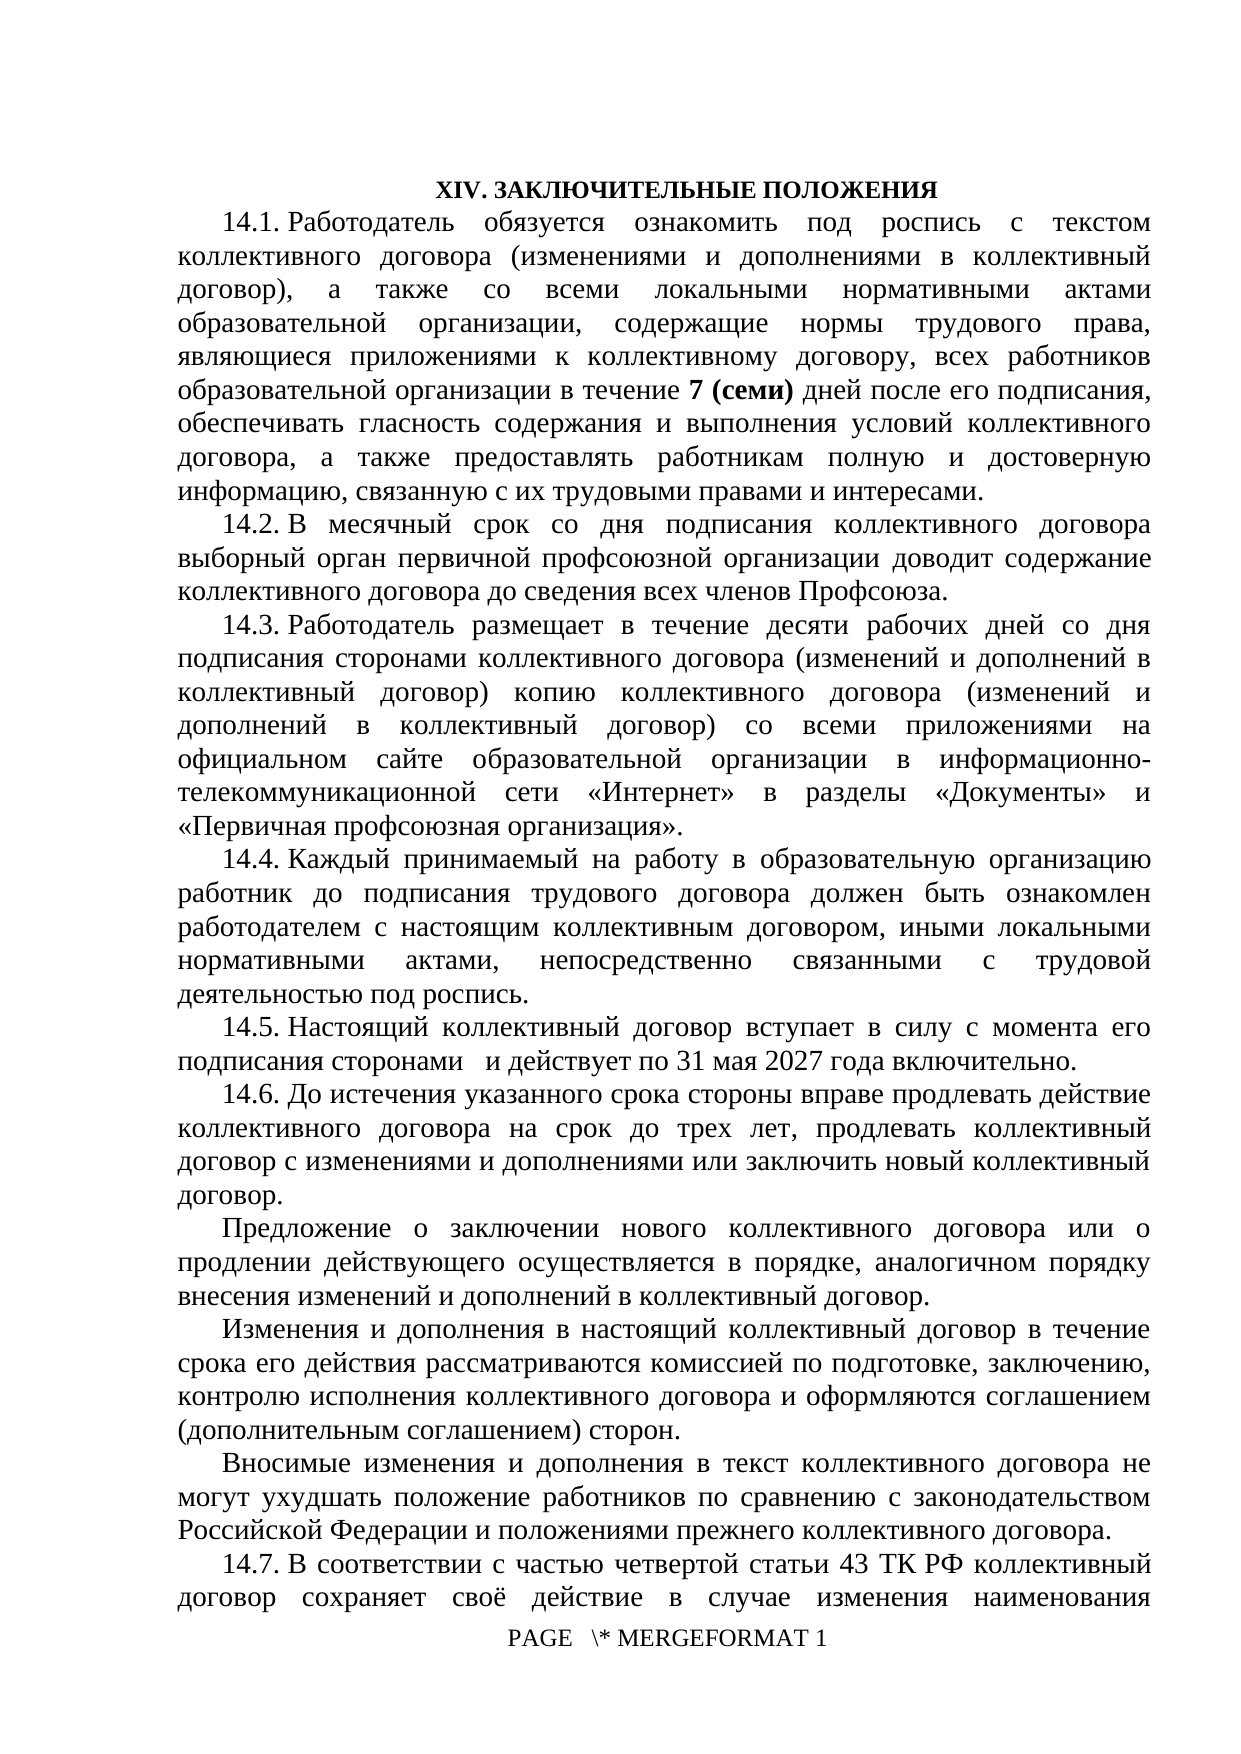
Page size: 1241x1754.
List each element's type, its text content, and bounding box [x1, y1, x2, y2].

text 14.1. Работодатель обязуется ознакомить под роспись с текстом коллективного договора (изменениями и дополнениями в коллективный договор), а также со всеми локальными нормативными актами образовательной организации, содержащие нормы трудового права, являющиеся приложениями к коллективному договору, всех работников образовательной организации в течение 7 (семи) дней после его подписания, обеспечивать гласность содержания и выполнения условий коллективного договора, а также предоставлять работникам полную и достоверную информацию, связанную с их трудовыми правами и интересами. [177, 204, 1152, 506]
text 14.4. Каждый принимаемый на работу в образовательную организацию работник до подписания трудового договора должен быть ознакомлен работодателем с настоящим коллективным договором, иными локальными нормативными актами, непосредственно связанными с трудовой деятельностью под роспись. [177, 842, 1152, 1009]
text 14.2. В месячный срок со дня подписания коллективного договора выборный орган первичной профсоюзной организации доводит содержание коллективного договора до сведения всех членов Профсоюза. [177, 506, 1152, 607]
text 14.5. Настоящий коллективный договор вступает в силу с момента его подписания сторонами и действует по 31 мая 2027 года включительно. [177, 1009, 1152, 1076]
text 14.6. До истечения указанного срока стороны вправе продлевать действие коллективного договора на срок до трех лет, продлевать коллективный договор с изменениями и дополнениями или заключить новый коллективный договор. [177, 1076, 1152, 1211]
text 14.3. Работодатель размещает в течение десяти рабочих дней со дня подписания сторонами коллективного договора (изменений и дополнений в коллективный договор) копию коллективного договора (изменений и дополнений в коллективный договор) со всеми приложениями на официальном сайте образовательной организации в информационно-телекоммуникационной сети «Интернет» в разделы «Документы» и «Первичная профсоюзная организация». [177, 607, 1152, 842]
text Изменения и дополнения в настоящий коллективный договор в течение срока его действия рассматриваются комиссией по подготовке, заключению, контролю исполнения коллективного договора и оформляются соглашением (дополнительным соглашением) сторон. [177, 1311, 1152, 1445]
text Предложение о заключении нового коллективного договора или о продлении действующего осуществляется в порядке, аналогичном порядку внесения изменений и дополнений в коллективный договор. [177, 1211, 1152, 1311]
text ХIV. ЗАКЛЮЧИТЕЛЬНЫЕ ПОЛОЖЕНИЯ [177, 176, 1152, 204]
text Вносимые изменения и дополнения в текст коллективного договора не могут ухудшать положение работников по сравнению с законодательством Российской Федерации и положениями прежнего коллективного договора. [177, 1445, 1152, 1546]
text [177, 1546, 1152, 1613]
